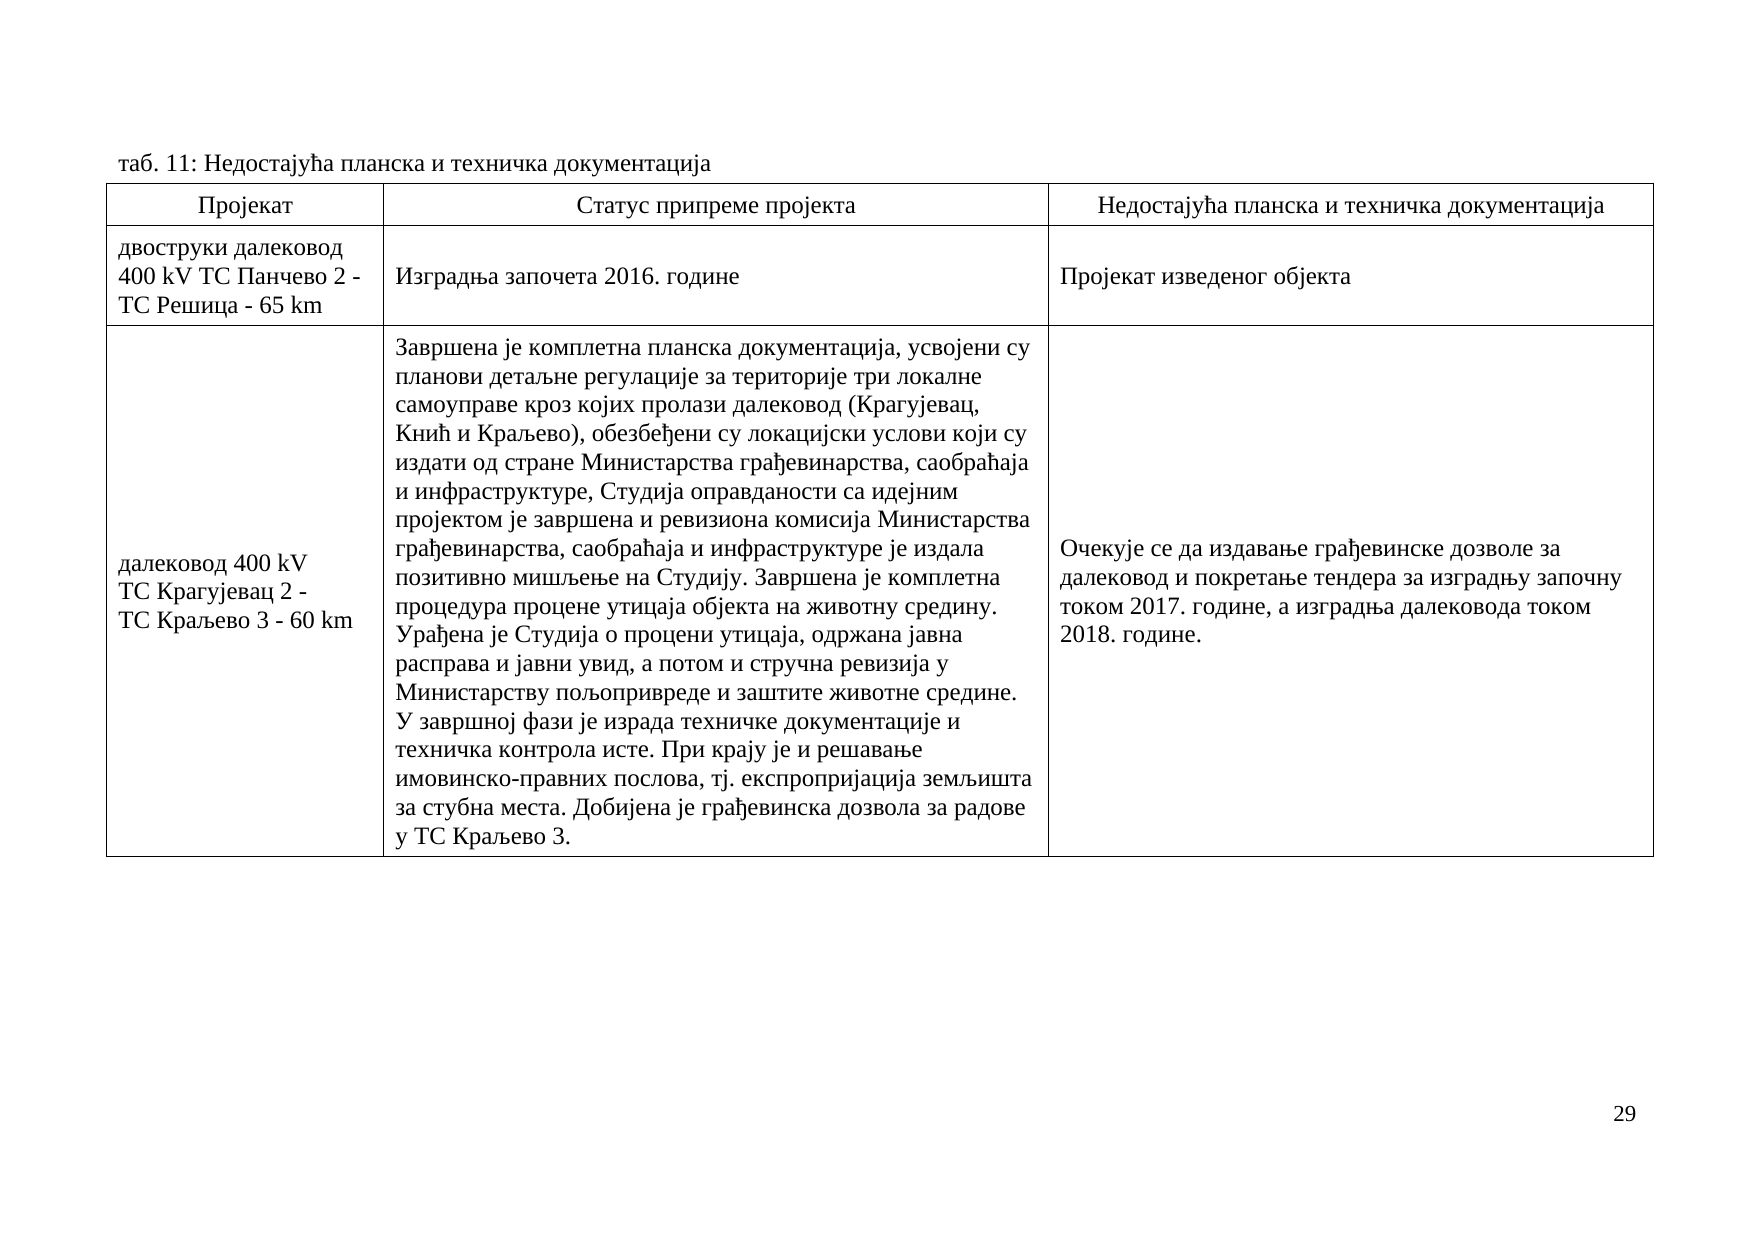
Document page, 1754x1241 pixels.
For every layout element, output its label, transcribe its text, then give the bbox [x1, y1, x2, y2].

table_cell Пројекат изведеног објекта [1049, 226, 1653, 325]
table_header Пројекат [107, 184, 383, 225]
text таб. 11: Недостајућа планска и техничка документација [118, 148, 1636, 176]
table_cell Изградња започета 2016. године [384, 226, 1048, 325]
table_cell далековод 400 kV ТС Крагујевац 2 - ТС Краљево 3 - 60 km [107, 326, 383, 856]
table_cell Завршена је комплетна планска документација, усвојени су планови детаљне регулације за територије три локалне самоуправе кроз којих пролази далековод (Крагујевац, Кнић и Краљево), обезбеђени су локацијски услови који су издати од стране Министарства грађевинарства, саобраћаја и инфраструктуре, Студија oправданости са идејним пројектом је завршена и ревизиона комисија Министарства грађевинарства, саобраћаја и инфраструктуре је издала позитивно мишљење на Студију. Завршена је комплетна процедура процене утицаја објекта на животну средину. Урађена је Студија о процени утицаја, одржана јавна расправа и јавни увид, а потом и стручна ревизија у Министарству пољопривреде и заштите животне средине. У завршној фази је израда техничке документације и техничка контрола исте. При крају је и решавање имовинско-правних послова, тј. експропријација земљишта за стубна места. Добијена је грађевинска дозвола за радове у ТС Краљево 3. [384, 326, 1048, 856]
table_cell Очекује се да издавање грађевинске дозволе за далековод и покретање тендера за изградњу започну током 2017. године, а изградња далековода током 2018. године. [1049, 326, 1653, 856]
table_cell двоструки далековод 400 kV ТС Панчево 2 - ТС Решица - 65 km [107, 226, 383, 325]
table_header Статус припреме пројекта [384, 184, 1048, 225]
table_header Недостајућа планска и техничка документација [1049, 184, 1653, 225]
